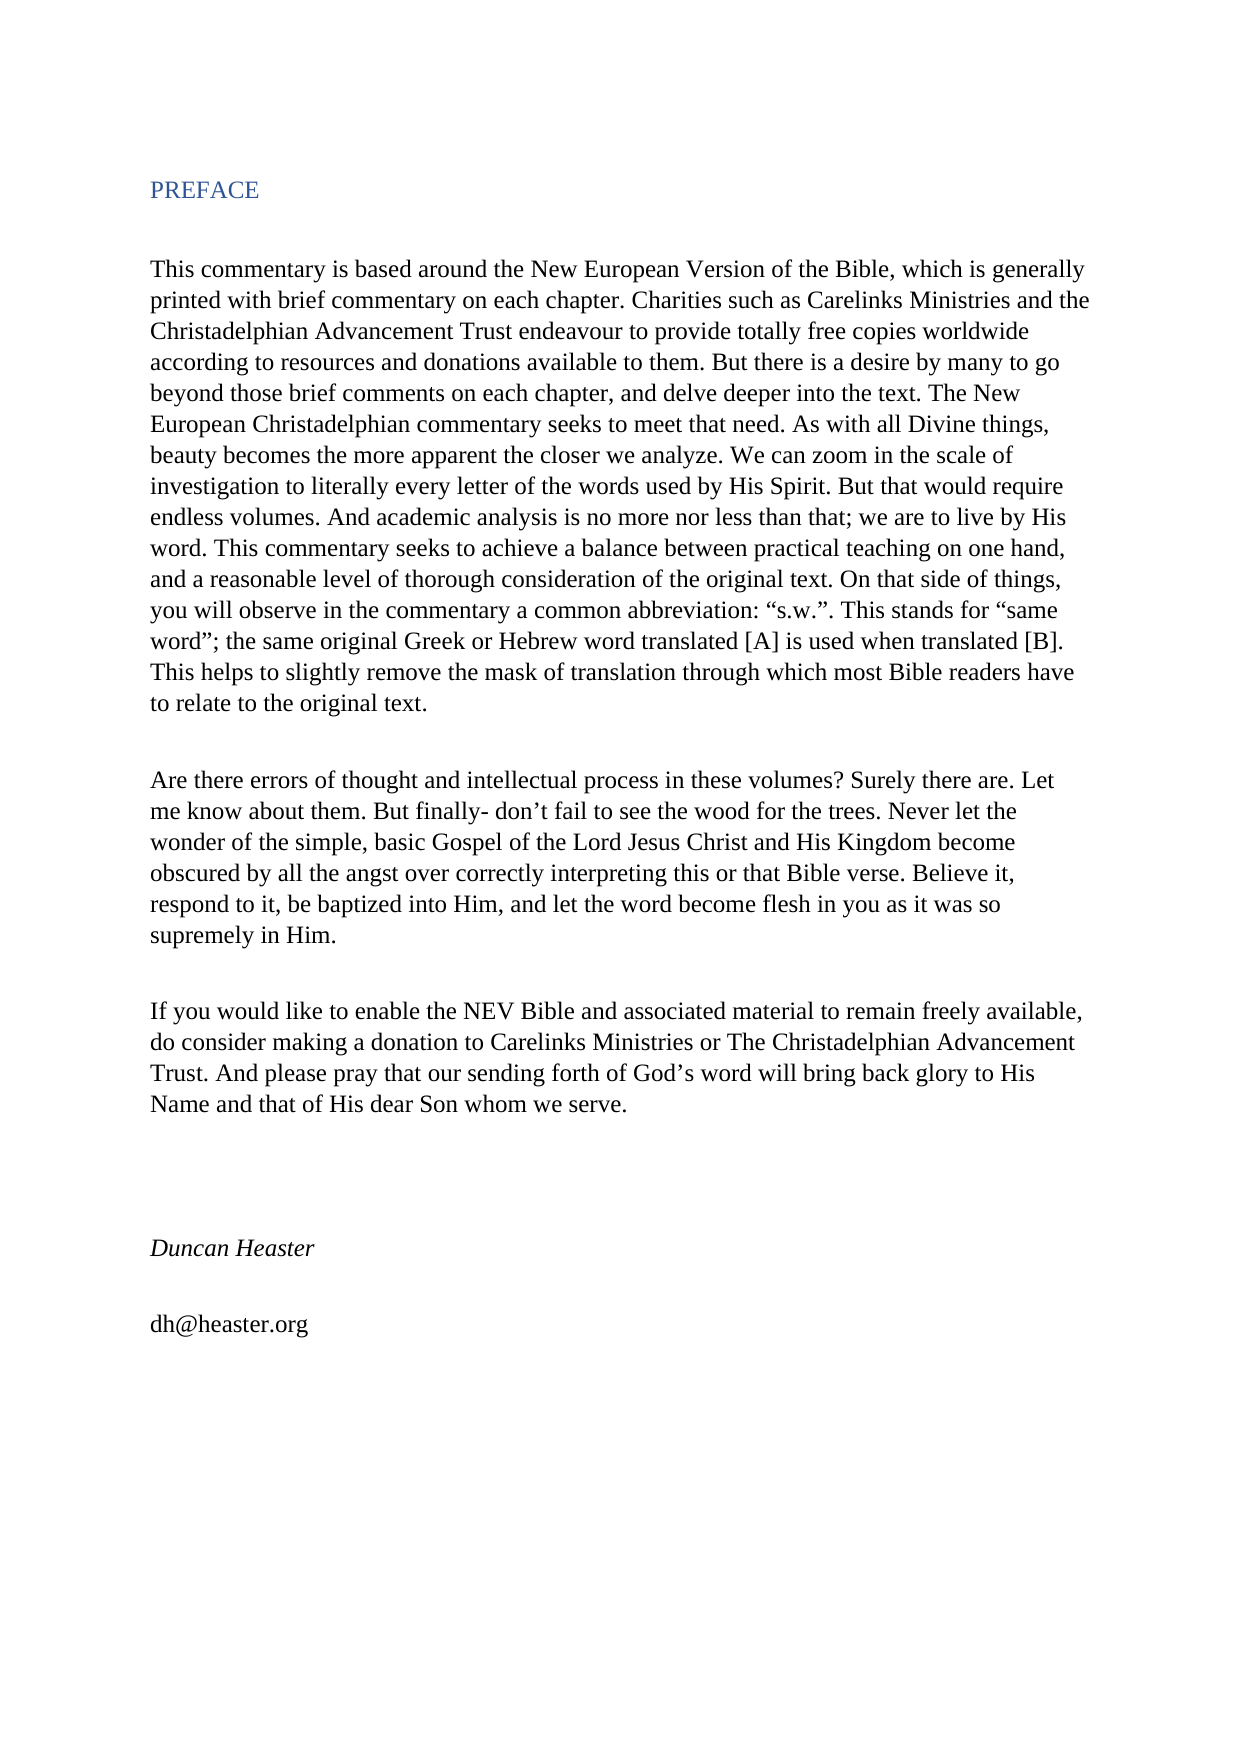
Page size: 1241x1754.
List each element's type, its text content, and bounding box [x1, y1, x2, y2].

text If you would like to enable the NEV Bible and associated material to remain freely available, do consider making a donation to Carelinks Ministries or The Christadelphian Advancement Trust. And please pray that our sending forth of God’s word will bring back glory to His Name and that of His dear Son whom we serve. [150, 996, 1090, 1118]
text Are there errors of thought and intellectual process in these volumes? Surely there are. Let me know about them. But finally- don’t fail to see the wood for the trees. Never let the wonder of the simple, basic Gospel of the Lord Jesus Christ and His Kingdom become obscured by all the angst over correctly interpreting this or that Bible verse. Believe it, respond to it, be baptized into Him, and let the word become flesh in you as it was so supremely in Him. [150, 765, 1090, 949]
text This commentary is based around the New European Version of the Bible, which is generally printed with brief commentary on each chapter. Charities such as Carelinks Ministries and the Christadelphian Advancement Trust endeavour to provide totally free copies worldwide according to resources and donations available to them. But there is a desire by many to go beyond those brief comments on each chapter, and delve deeper into the text. The New European Christadelphian commentary seeks to meet that need. As with all Divine things, beauty becomes the more apparent the closer we analyze. We can zoom in the scale of investigation to literally every letter of the words used by His Spirit. But that would require endless volumes. And academic analysis is no more nor less than that; we are to live by His word. This commentary seeks to achieve a balance between practical teaching on one hand, and a reasonable level of thorough consideration of the original text. On that side of things, you will observe in the commentary a common abbreviation: “s.w.”. This stands for “same word”; the same original Greek or Hebrew word translated [A] is used when translated [B]. This helps to slightly remove the mask of translation through which most Bible readers have to relate to the original text. [150, 254, 1090, 717]
text Duncan Heaster [150, 1233, 1090, 1261]
text dh@heaster.org [150, 1309, 1090, 1338]
subtitle PREFACE [150, 175, 1090, 204]
